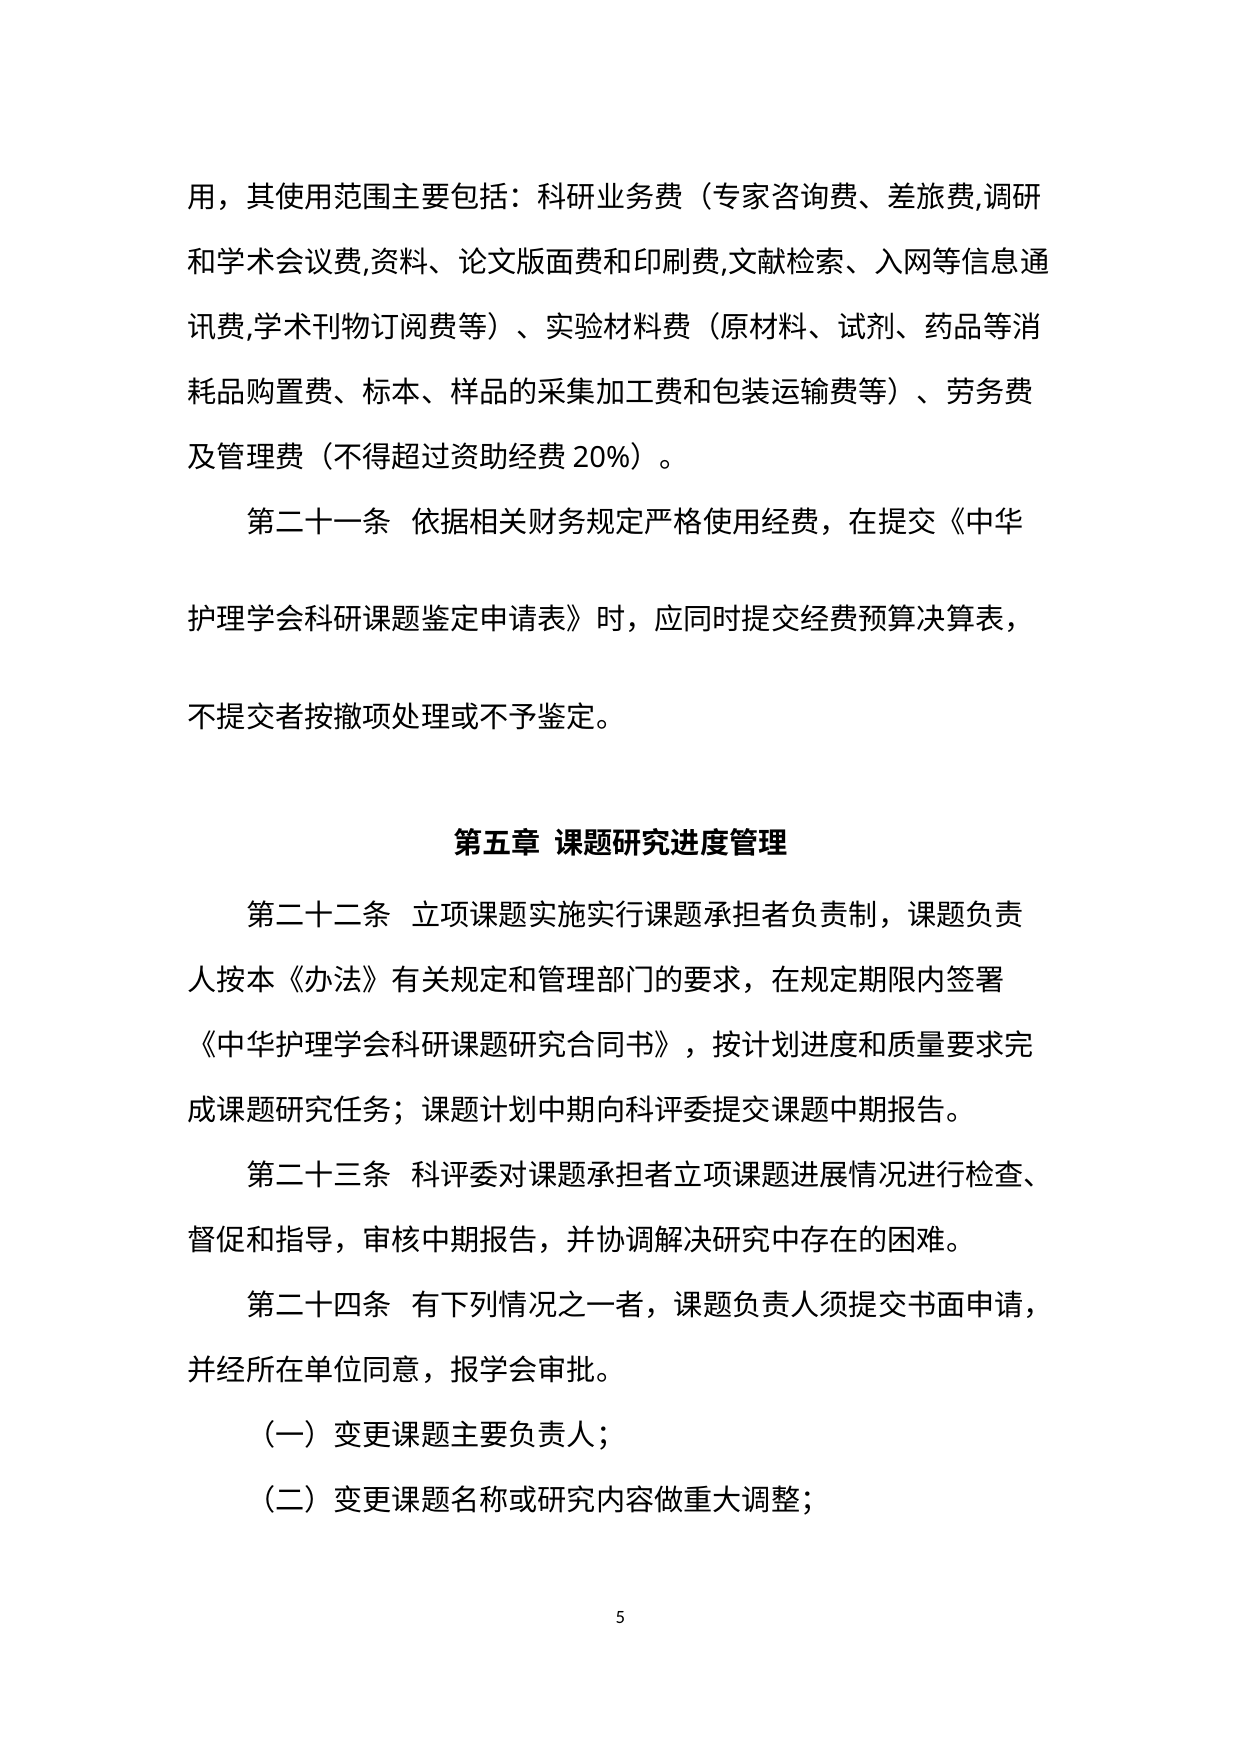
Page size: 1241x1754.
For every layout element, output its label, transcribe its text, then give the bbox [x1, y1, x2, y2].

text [187, 162, 1053, 487]
text 第二十一条 依据相关财务规定严格使用经费，在提交《中华护理学会科研课题鉴定申请表》时，应同时提交经费预算决算表，不提交者按撤项处理或不予鉴定。 [187, 487, 1053, 747]
text 第二十四条 有下列情况之一者，课题负责人须提交书面申请，并经所在单位同意，报学会审批。 [187, 1271, 1053, 1401]
text 第二十三条 科评委对课题承担者立项课题进展情况进行检查、督促和指导，审核中期报告，并协调解决研究中存在的困难。 [187, 1141, 1053, 1271]
subtitle 第五章 课题研究进度管理 [187, 808, 1053, 873]
text （二）变更课题名称或研究内容做重大调整； [187, 1466, 1053, 1531]
text （一）变更课题主要负责人； [187, 1401, 1053, 1466]
text 第二十二条 立项课题实施实行课题承担者负责制，课题负责人按本《办法》有关规定和管理部门的要求，在规定期限内签署《中华护理学会科研课题研究合同书》，按计划进度和质量要求完成课题研究任务；课题计划中期向科评委提交课题中期报告。 [187, 881, 1053, 1141]
